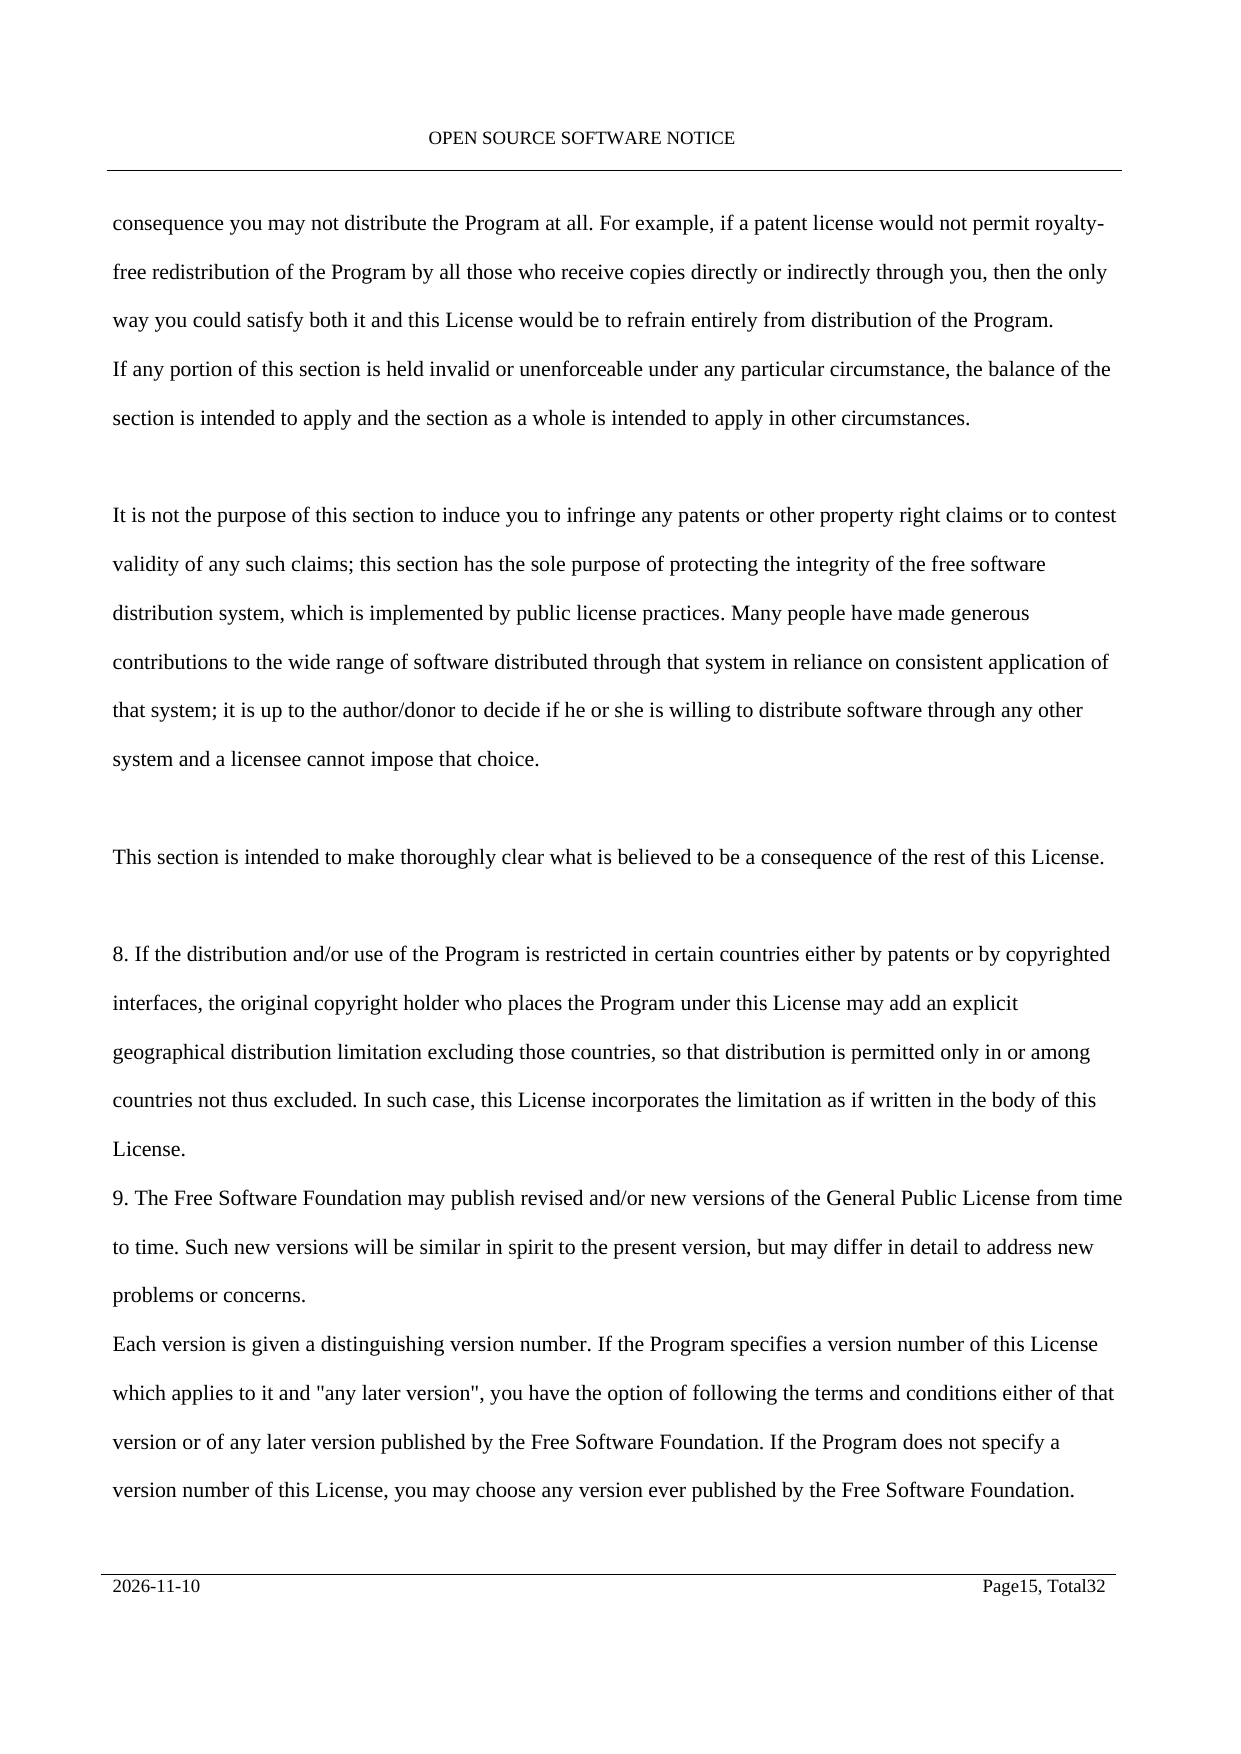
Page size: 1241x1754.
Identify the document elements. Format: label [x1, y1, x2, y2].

text [112, 206, 1128, 1506]
